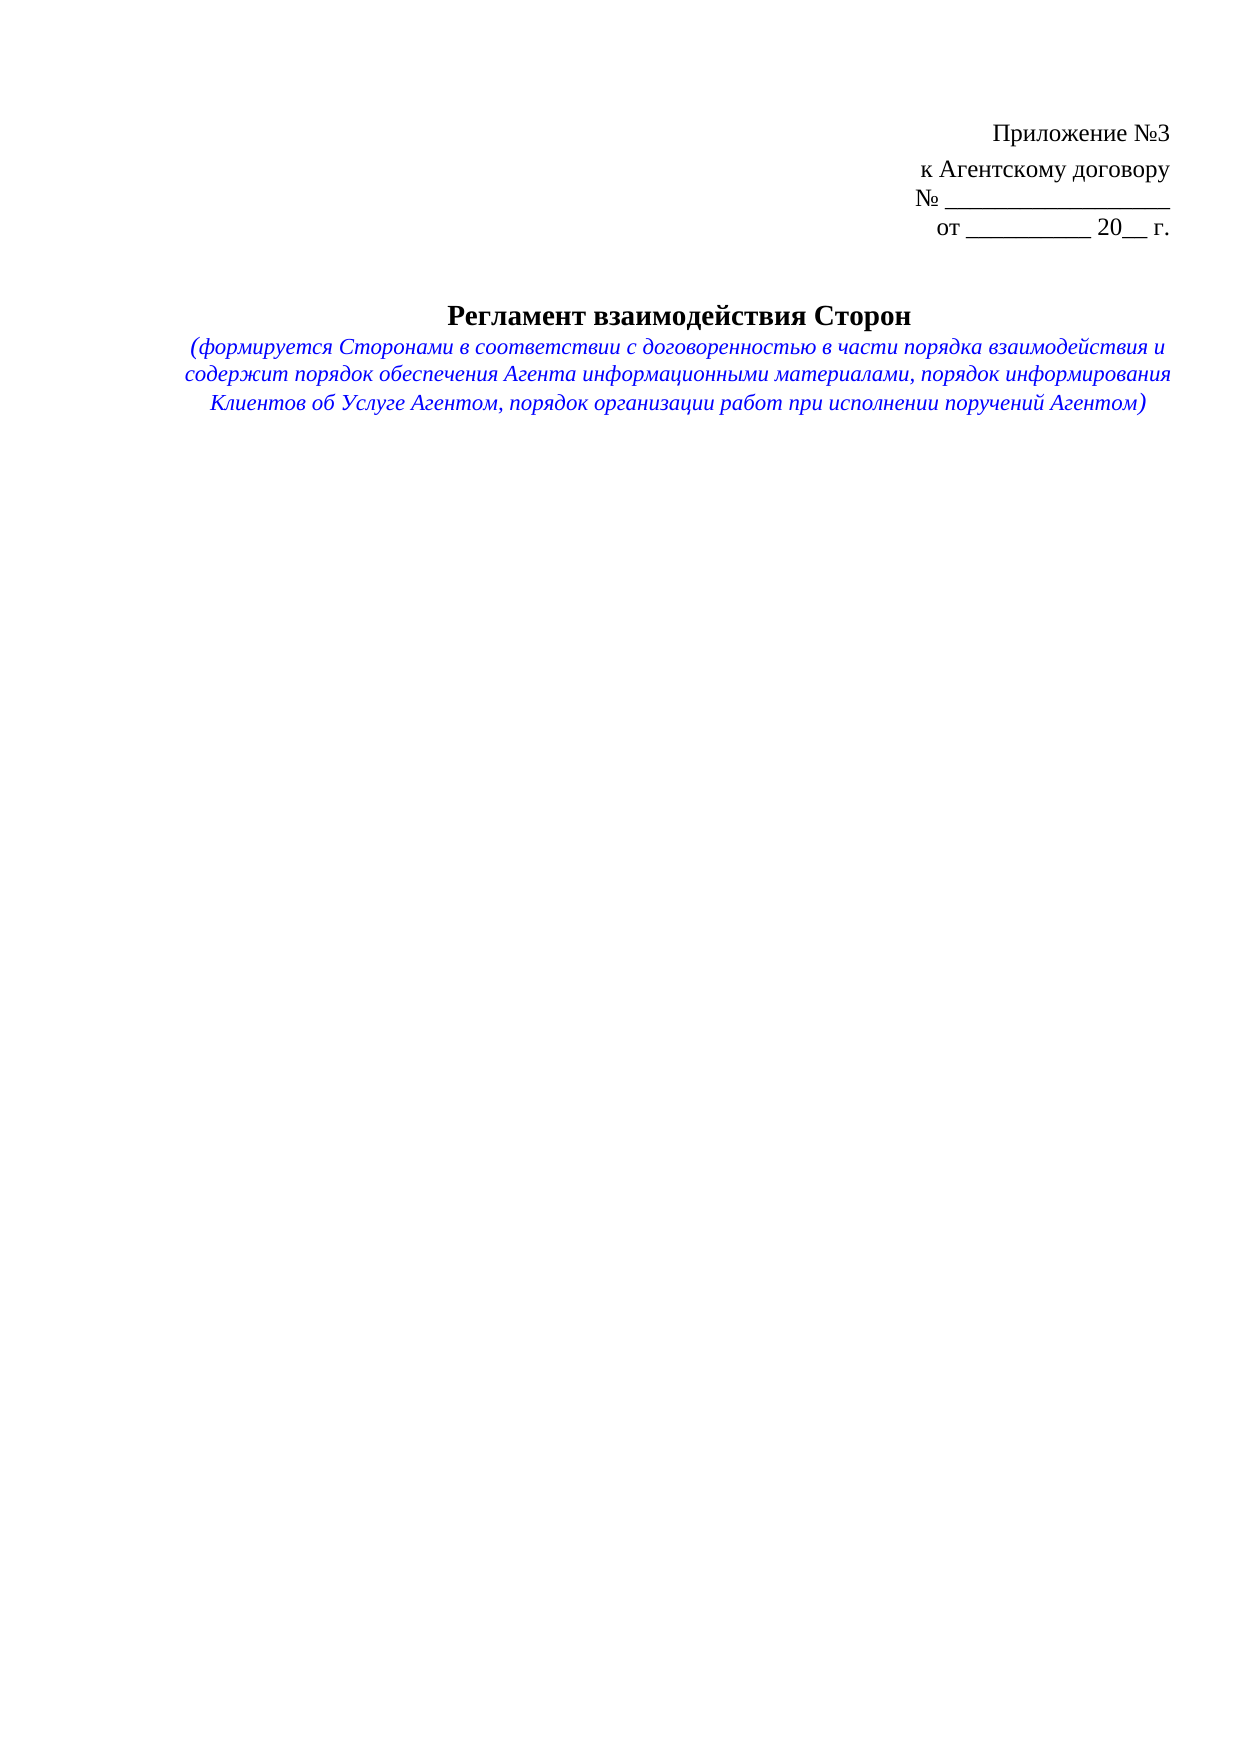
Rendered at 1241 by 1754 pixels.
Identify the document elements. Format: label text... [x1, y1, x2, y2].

table_header Приложение №3 [845, 118, 1181, 154]
text (формируется Сторонами в соответствии с договоренностью в части порядка взаимодействия и содержит порядок обеспечения Агента информационными материалами, порядок информирования Клиентов об Услуге Агентом, порядок организации работ при исполнении поручений Агентом) [177, 331, 1181, 415]
table_cell к Агентскому договору № __________________ от __________ 20__ г. [845, 154, 1181, 240]
text Регламент взаимодействия Сторон [177, 298, 1181, 331]
